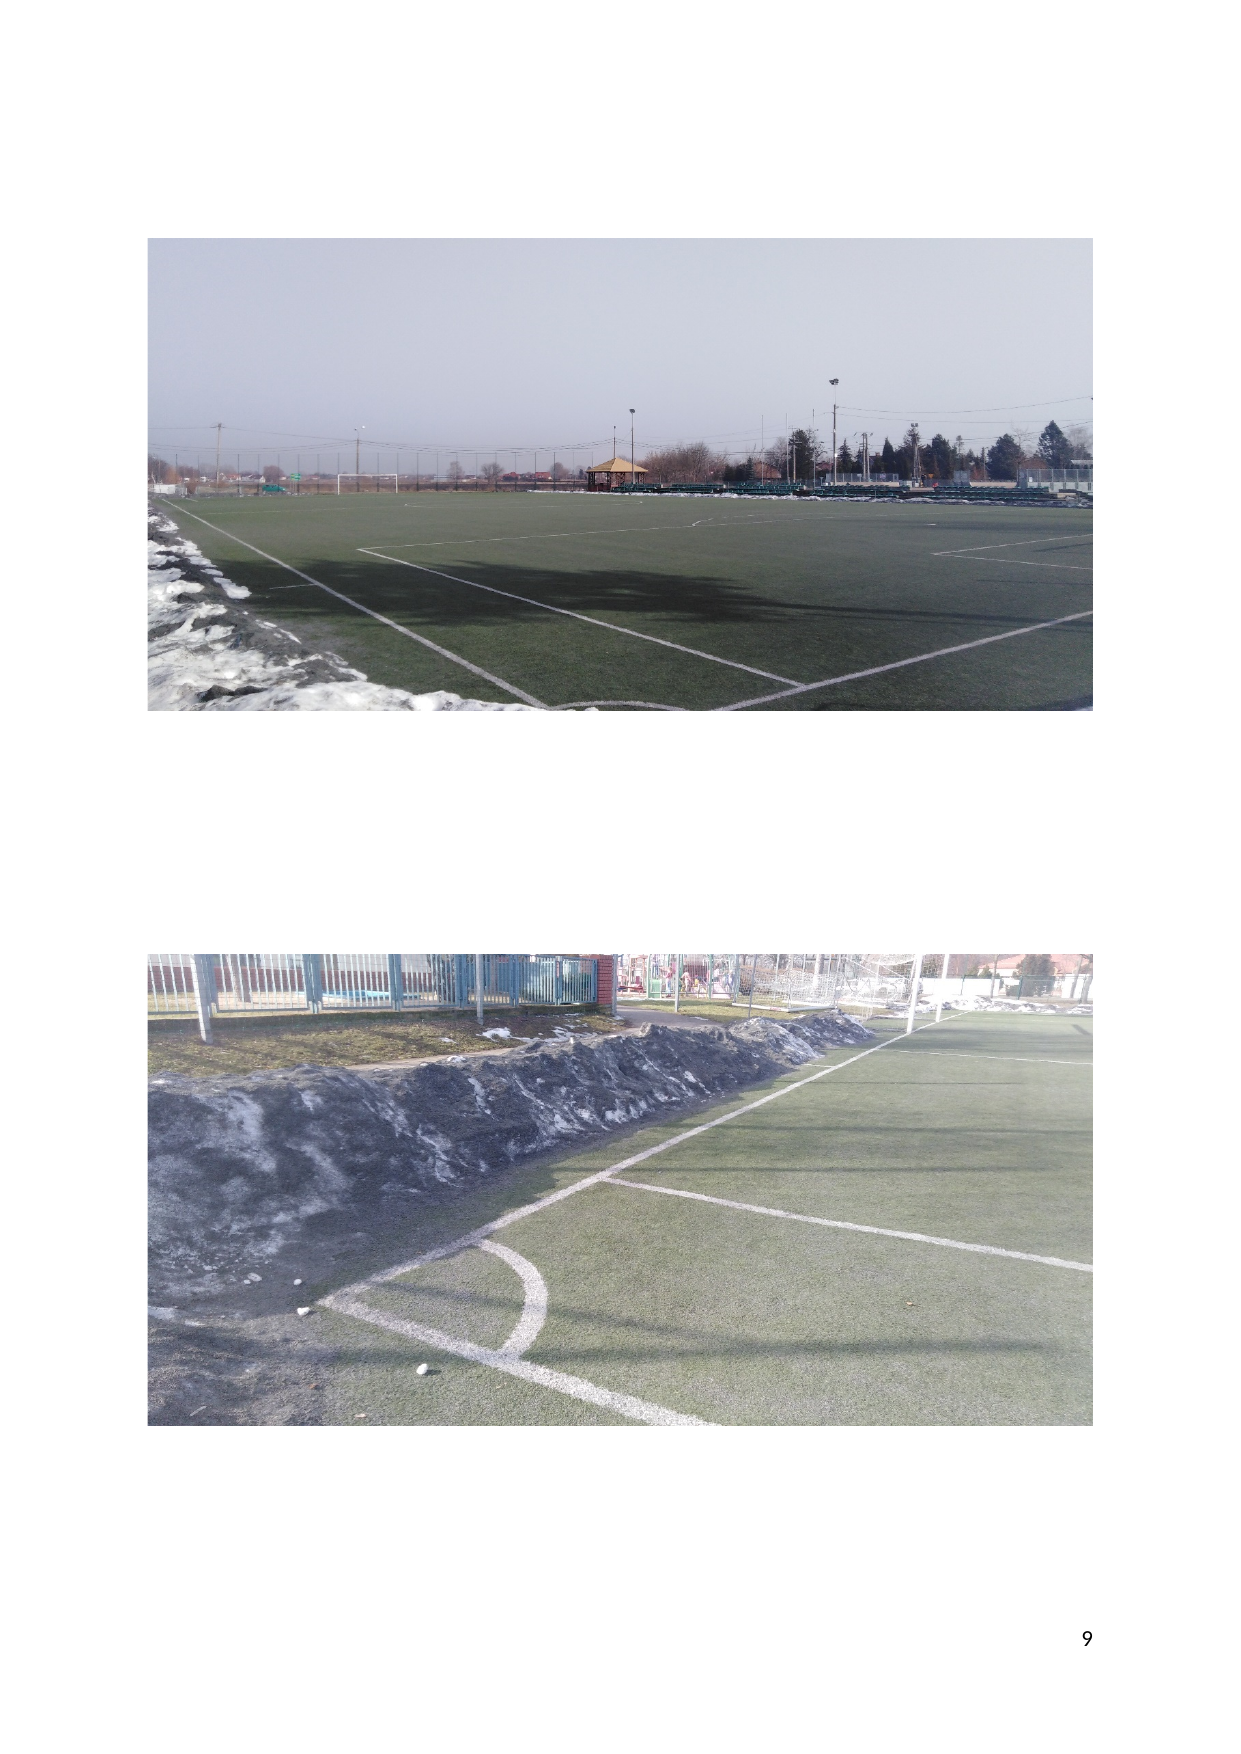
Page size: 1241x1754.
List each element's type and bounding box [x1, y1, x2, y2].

picture [147, 954, 1093, 1426]
picture [147, 238, 1093, 711]
